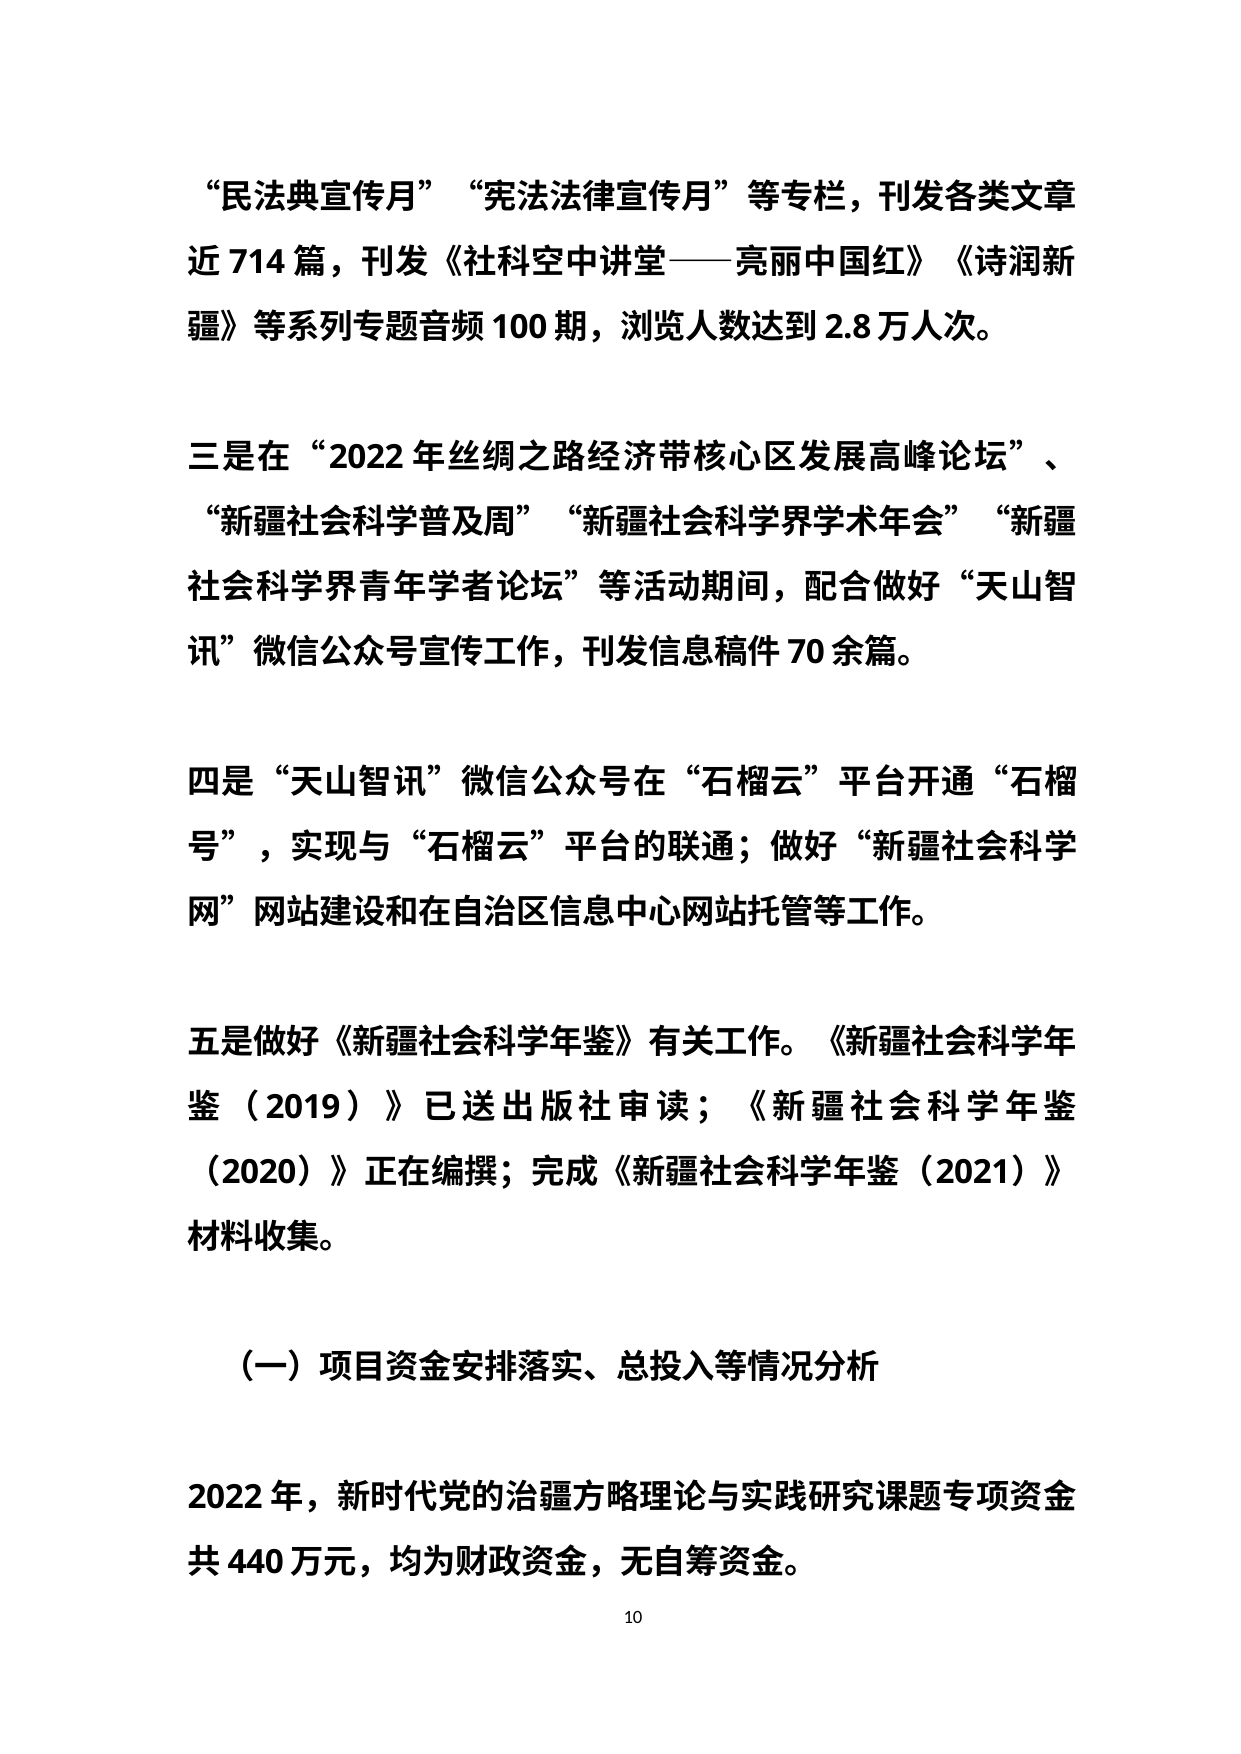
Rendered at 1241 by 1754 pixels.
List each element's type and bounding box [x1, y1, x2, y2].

text [187, 162, 1078, 1592]
